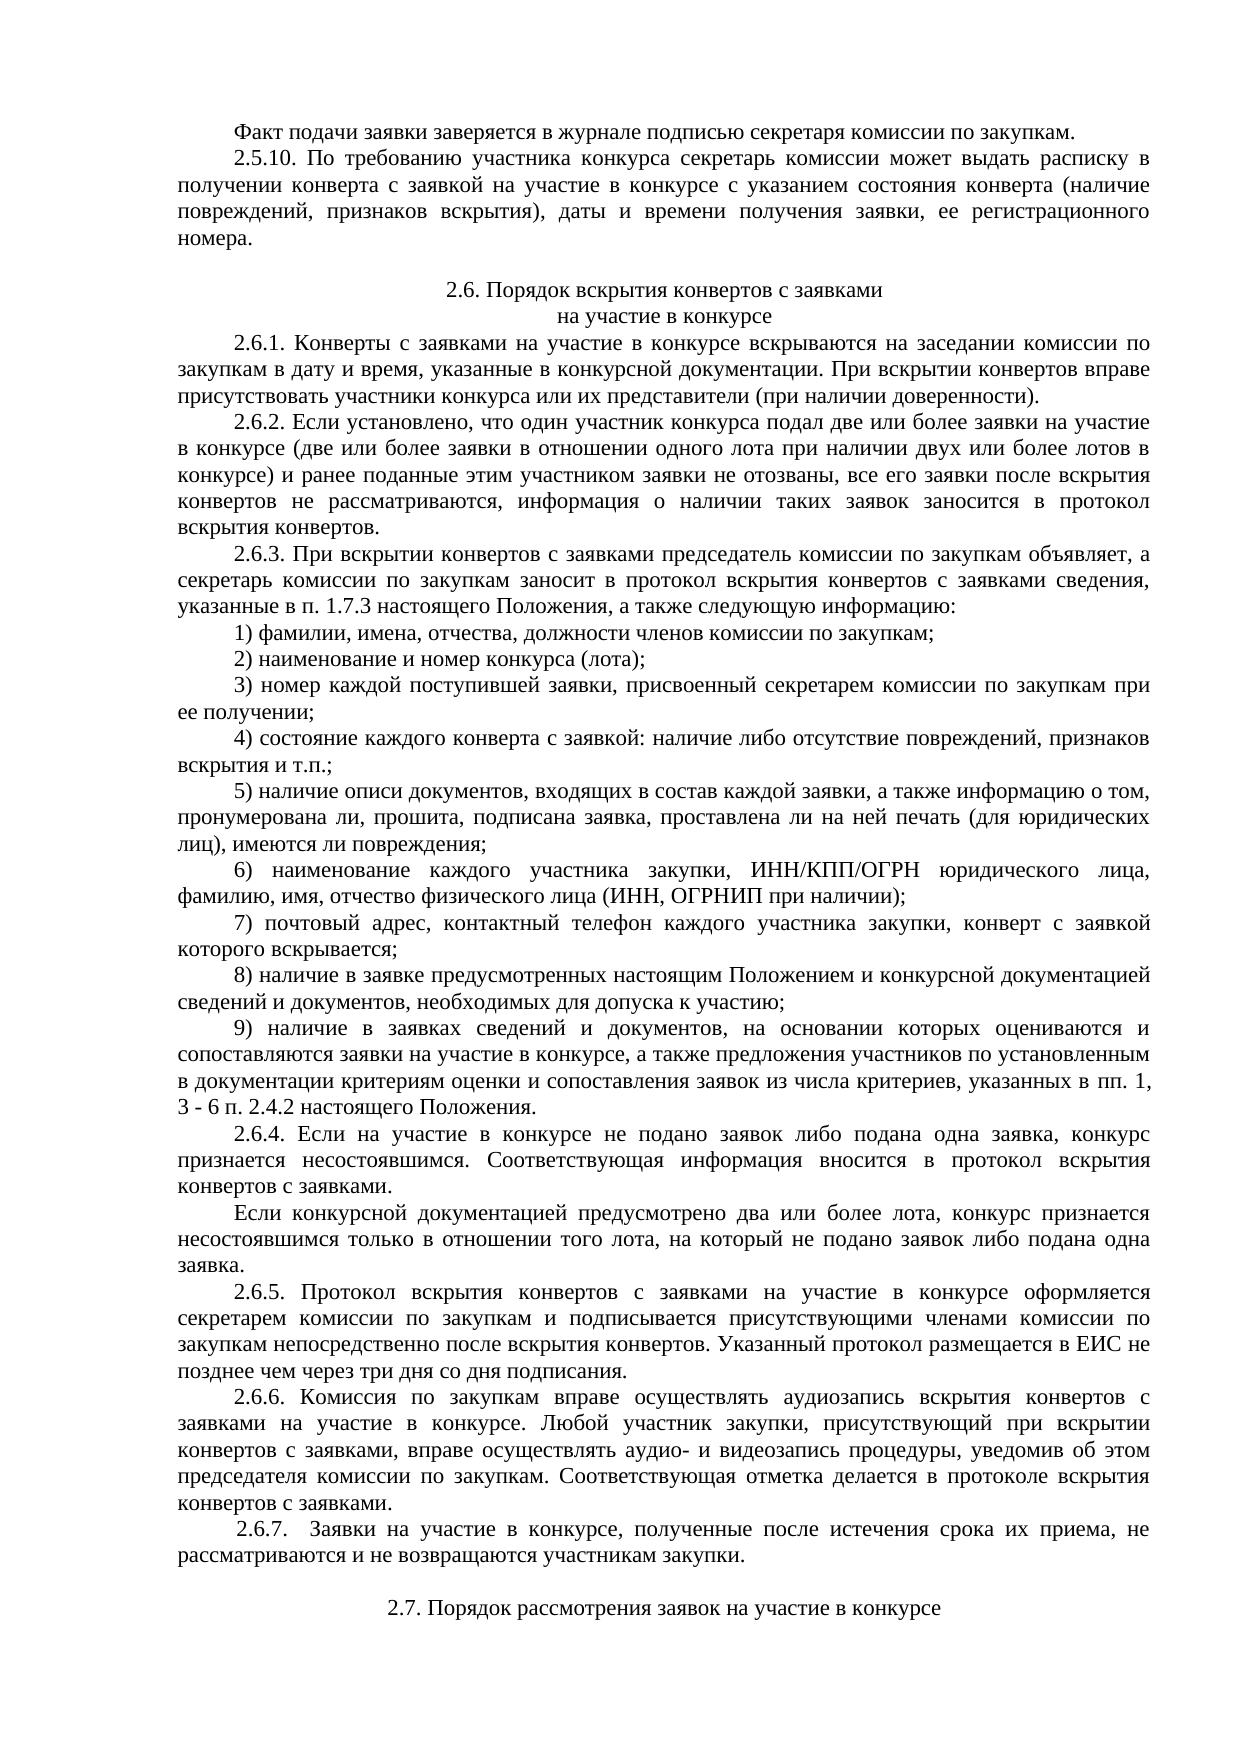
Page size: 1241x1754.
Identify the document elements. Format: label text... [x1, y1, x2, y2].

text 6) наименование каждого участника закупки, ИНН/КПП/ОГРН юридического лица, фамилию, имя, отчество физического лица (ИНН, ОГРНИП при наличии); [177, 856, 1152, 909]
text 2.7. Порядок рассмотрения заявок на участие в конкурсе [177, 1594, 1152, 1620]
text 7) почтовый адрес, контактный телефон каждого участника закупки, конверт с заявкой которого вскрывается; [177, 909, 1152, 961]
text 9) наличие в заявках сведений и документов, на основании которых оцениваются и сопоставляются заявки на участие в конкурсе, а также предложения участников по установленным в документации критериям оценки и сопоставления заявок из числа критериев, указанных в пп. 1, 3 - 6 п. 2.4.2 настоящего Положения. [177, 1014, 1152, 1119]
text 8) наличие в заявке предусмотренных настоящим Положением и конкурсной документацией сведений и документов, необходимых для допуска к участию; [177, 961, 1152, 1014]
text 3) номер каждой поступившей заявки, присвоенный секретарем комиссии по закупкам при ее получении; [177, 672, 1152, 724]
text Факт подачи заявки заверяется в журнале подписью секретаря комиссии по закупкам. [177, 118, 1152, 144]
text 1) фамилии, имена, отчества, должности членов комиссии по закупкам; [177, 619, 1152, 645]
text на участие в конкурсе [177, 303, 1152, 329]
text 2.5.10. По требованию участника конкурса секретарь комиссии может выдать расписку в получении конверта с заявкой на участие в конкурсе с указанием состояния конверта (наличие повреждений, признаков вскрытия), даты и времени получения заявки, ее регистрационного номера. [177, 144, 1152, 250]
text 2.6.5. Протокол вскрытия конвертов с заявками на участие в конкурсе оформляется секретарем комиссии по закупкам и подписывается присутствующими членами комиссии по закупкам непосредственно после вскрытия конвертов. Указанный протокол размещается в ЕИС не позднее чем через три дня со дня подписания. [177, 1278, 1152, 1383]
text 2.6.1. Конверты с заявками на участие в конкурсе вскрываются на заседании комиссии по закупкам в дату и время, указанные в конкурсной документации. При вскрытии конвертов вправе присутствовать участники конкурса или их представители (при наличии доверенности). [177, 329, 1152, 408]
text 2.6.3. При вскрытии конвертов с заявками председатель комиссии по закупкам объявляет, а секретарь комиссии по закупкам заносит в протокол вскрытия конвертов с заявками сведения, указанные в п. 1.7.3 настоящего Положения, а также следующую информацию: [177, 540, 1152, 619]
text 5) наличие описи документов, входящих в состав каждой заявки, а также информацию о том, пронумерована ли, прошита, подписана заявка, проставлена ли на ней печать (для юридических лиц), имеются ли повреждения; [177, 777, 1152, 856]
text Если конкурсной документацией предусмотрено два или более лота, конкурс признается несостоявшимся только в отношении того лота, на который не подано заявок либо подана одна заявка. [177, 1199, 1152, 1278]
text 2.6.4. Если на участие в конкурсе не подано заявок либо подана одна заявка, конкурс признается несостоявшимся. Соответствующая информация вносится в протокол вскрытия конвертов с заявками. [177, 1119, 1152, 1199]
text 2.6.2. Если установлено, что один участник конкурса подал две или более заявки на участие в конкурсе (две или более заявки в отношении одного лота при наличии двух или более лотов в конкурсе) и ранее поданные этим участником заявки не отозваны, все его заявки после вскрытия конвертов не рассматриваются, информация о наличии таких заявок заносится в протокол вскрытия конвертов. [177, 408, 1152, 540]
text 2.6.7. Заявки на участие в конкурсе, полученные после истечения срока их приема, не рассматриваются и не возвращаются участникам закупки. [177, 1515, 1152, 1568]
text 2.6. Порядок вскрытия конвертов с заявками [177, 276, 1152, 303]
text 2) наименование и номер конкурса (лота); [177, 645, 1152, 672]
text 4) состояние каждого конверта с заявкой: наличие либо отсутствие повреждений, признаков вскрытия и т.п.; [177, 724, 1152, 777]
text 2.6.6. Комиссия по закупкам вправе осуществлять аудиозапись вскрытия конвертов с заявками на участие в конкурсе. Любой участник закупки, присутствующий при вскрытии конвертов с заявками, вправе осуществлять аудио- и видеозапись процедуры, уведомив об этом председателя комиссии по закупкам. Соответствующая отметка делается в протоколе вскрытия конвертов с заявками. [177, 1383, 1152, 1515]
